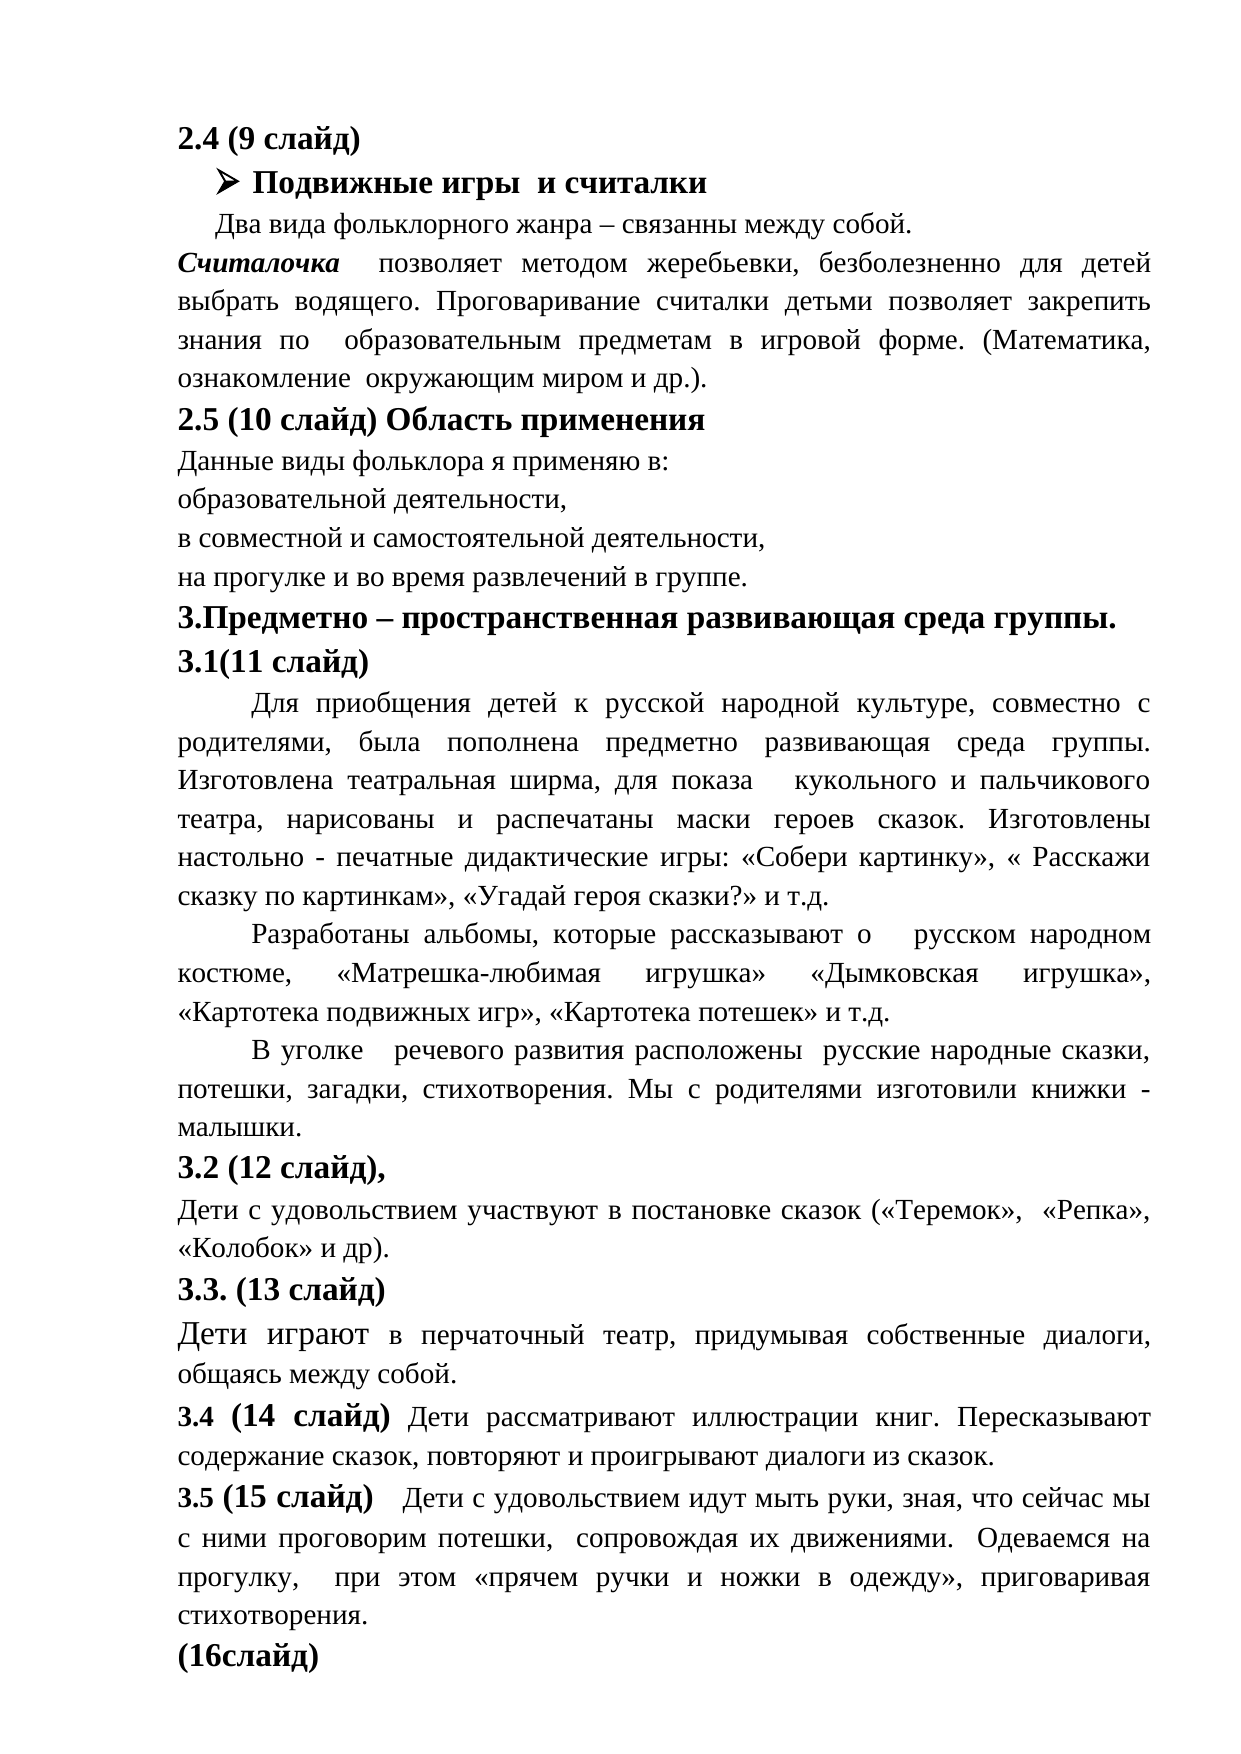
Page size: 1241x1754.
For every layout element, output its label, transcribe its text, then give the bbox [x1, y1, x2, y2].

list Считалочка позволяет методом жеребьевки, безболезненно для детей выбрать водящего. Проговаривание считалки детьми позволяет закрепить знания по образовательным предметам в игровой форме. (Математика, ознакомление окружающим миром и др.). [177, 245, 1152, 394]
list 3.4 (14 слайд) Дети рассматривают иллюстрации книг. Пересказывают содержание сказок, повторяют и проигрывают диалоги из сказок. [177, 1395, 1152, 1472]
list Разработаны альбомы, которые рассказывают о русском народном костюме, «Матрешка-любимая игрушка» «Дымковская игрушка», «Картотека подвижных игр», «Картотека потешек» и т.д. [177, 917, 1152, 1027]
list В уголке речевого развития расположены русские народные сказки, потешки, загадки, стихотворения. Мы с родителями изготовили книжки - малышки. [177, 1032, 1152, 1143]
list 3.3. (13 слайд) [177, 1269, 1152, 1307]
list 2.5 (10 слайд) Область применения [177, 399, 1152, 437]
list Дети играют в перчаточный театр, придумывая собственные диалоги, общаясь между собой. [177, 1313, 1152, 1390]
list Данные виды фольклора я применяю в: [177, 443, 1152, 477]
list образовательной деятельности, [177, 482, 1152, 515]
text 2.4 (9 слайд) [177, 118, 1152, 156]
list 3.5 (15 слайд) Дети с удовольствием идут мыть руки, зная, что сейчас мы с ними проговорим потешки, сопровождая их движениями. Одеваемся на прогулку, при этом «прячем ручки и ножки в одежду», приговаривая стихотворения. [177, 1477, 1152, 1631]
list (16слайд) [177, 1636, 1152, 1674]
list Два вида фольклорного жанра – связанны между собой. [177, 206, 1152, 240]
list Для приобщения детей к русской народной культуре, совместно с родителями, была пополнена предметно развивающая среда группы. Изготовлена театральная ширма, для показа кукольного и пальчикового театра, нарисованы и распечатаны маски героев сказок. Изготовлены настольно - печатные дидактические игры: «Собери картинку», « Расскажи сказку по картинкам», «Угадай героя сказки?» и т.д. [177, 685, 1152, 912]
list в совместной и самостоятельной деятельности, [177, 520, 1152, 554]
list Подвижные игры и считалки [215, 162, 1152, 201]
list 3.2 (12 слайд), [177, 1148, 1152, 1186]
list 3.Предметно – пространственная развивающая среда группы. [177, 597, 1152, 636]
list на прогулке и во время развлечений в группе. [177, 559, 1152, 592]
list Дети с удовольствием участвуют в постановке сказок («Теремок», «Репка», «Колобок» и др). [177, 1192, 1152, 1264]
list 3.1(11 слайд) [177, 641, 1152, 679]
